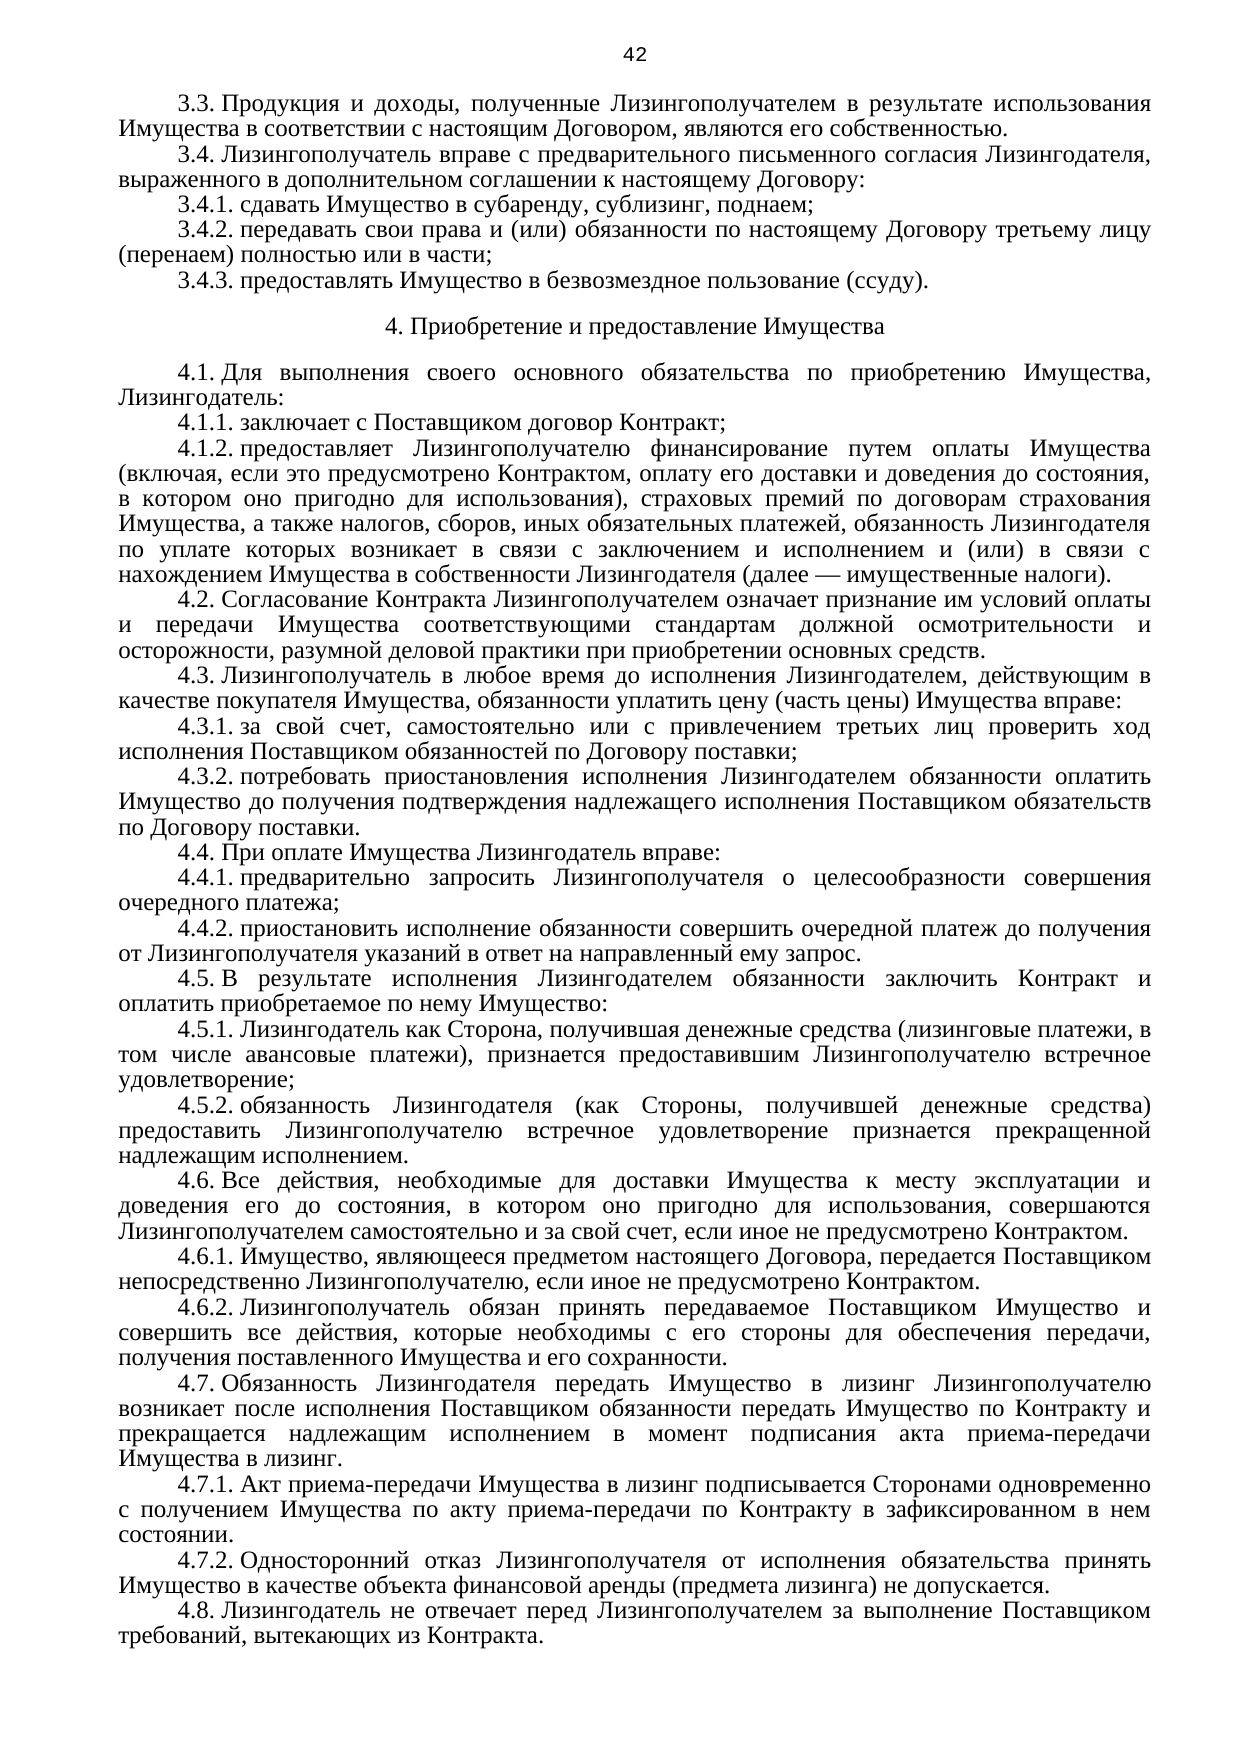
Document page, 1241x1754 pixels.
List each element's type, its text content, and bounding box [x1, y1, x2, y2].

text 4.7. Обязанность Лизингодателя передать Имущество в лизинг Лизингополучателю возникает после исполнения Поставщиком обязанности передать Имущество по Контракту и прекращается надлежащим исполнением в момент подписания акта приема-передачи Имущества в лизинг. [118, 1371, 1152, 1472]
text 4.7.1. Акт приема-передачи Имущества в лизинг подписывается Сторонами одновременно с получением Имущества по акту приема-передачи по Контракту в зафиксированном в нем состоянии. [118, 1472, 1152, 1548]
text 4.4.2. приостановить исполнение обязанности совершить очередной платеж до получения от Лизингополучателя указаний в ответ на направленный ему запрос. [118, 916, 1152, 967]
text 4.4. При оплате Имущества Лизингодатель вправе: [118, 840, 1152, 866]
text 4.5.2. обязанность Лизингодателя (как Стороны, получившей денежные средства) предоставить Лизингополучателю встречное удовлетворение признается прекращенной надлежащим исполнением. [118, 1093, 1152, 1169]
text 4.1.1. заключает с Поставщиком договор Контракт; [118, 411, 1152, 436]
text 4.3.2. потребовать приостановления исполнения Лизингодателем обязанности оплатить Имущество до получения подтверждения надлежащего исполнения Поставщиком обязательств по Договору поставки. [118, 764, 1152, 840]
text 4. Приобретение и предоставление Имущества [118, 314, 1152, 339]
text 4.5.1. Лизингодатель как Сторона, получившая денежные средства (лизинговые платежи, в том числе авансовые платежи), признается предоставившим Лизингополучателю встречное удовлетворение; [118, 1017, 1152, 1093]
text 4.3.1. за свой счет, самостоятельно или с привлечением третьих лиц проверить ход исполнения Поставщиком обязанностей по Договору поставки; [118, 714, 1152, 764]
text 4.1.2. предоставляет Лизингополучателю финансирование путем оплаты Имущества (включая, если это предусмотрено Контрактом, оплату его доставки и доведения до состояния, в котором оно пригодно для использования), страховых премий по договорам страхования Имущества, а также налогов, сборов, иных обязательных платежей, обязанность Лизингодателя по уплате которых возникает в связи с заключением и исполнением и (или) в связи с нахождением Имущества в собственности Лизингодателя (далее — имущественные налоги). [118, 436, 1152, 588]
text 4.3. Лизингополучатель в любое время до исполнения Лизингодателем, действующим в качестве покупателя Имущества, обязанности уплатить цену (часть цены) Имущества вправе: [118, 663, 1152, 714]
text 4.5. В результате исполнения Лизингодателем обязанности заключить Контракт и оплатить приобретаемое по нему Имущество: [118, 967, 1152, 1017]
text 3.4.1. сдавать Имущество в субаренду, сублизинг, поднаем; [118, 193, 1152, 218]
text 4.7.2. Односторонний отказ Лизингополучателя от исполнения обязательства принять Имущество в качестве объекта финансовой аренды (предмета лизинга) не допускается. [118, 1548, 1152, 1598]
text 4.8. Лизингодатель не отвечает перед Лизингополучателем за выполнение Поставщиком требований, вытекающих из Контракта. [118, 1598, 1152, 1649]
text 4.2. Согласование Контракта Лизингополучателем означает признание им условий оплаты и передачи Имущества соответствующими стандартам должной осмотрительности и осторожности, разумной деловой практики при приобретении основных средств. [118, 588, 1152, 663]
text 4.1. Для выполнения своего основного обязательства по приобретению Имущества, Лизингодатель: [118, 360, 1152, 411]
text 3.4.2. передавать свои права и (или) обязанности по настоящему Договору третьему лицу (перенаем) полностью или в части; [118, 218, 1152, 268]
text 4.4.1. предварительно запросить Лизингополучателя о целесообразности совершения очередного платежа; [118, 866, 1152, 916]
text 3.4.3. предоставлять Имущество в безвозмездное пользование (ссуду). [118, 268, 1152, 293]
text 4.6.1. Имущество, являющееся предметом настоящего Договора, передается Поставщиком непосредственно Лизингополучателю, если иное не предусмотрено Контрактом. [118, 1245, 1152, 1295]
text 3.3. Продукция и доходы, полученные Лизингополучателем в результате использования Имущества в соответствии с настоящим Договором, являются его собственностью. [118, 92, 1152, 142]
text 4.6. Все действия, необходимые для доставки Имущества к месту эксплуатации и доведения его до состояния, в котором оно пригодно для использования, совершаются Лизингополучателем самостоятельно и за свой счет, если иное не предусмотрено Контрактом. [118, 1169, 1152, 1245]
text 3.4. Лизингополучатель вправе с предварительного письменного согласия Лизингодателя, выраженного в дополнительном соглашении к настоящему Договору: [118, 142, 1152, 193]
text 4.6.2. Лизингополучатель обязан принять передаваемое Поставщиком Имущество и совершить все действия, которые необходимы с его стороны для обеспечения передачи, получения поставленного Имущества и его сохранности. [118, 1295, 1152, 1371]
